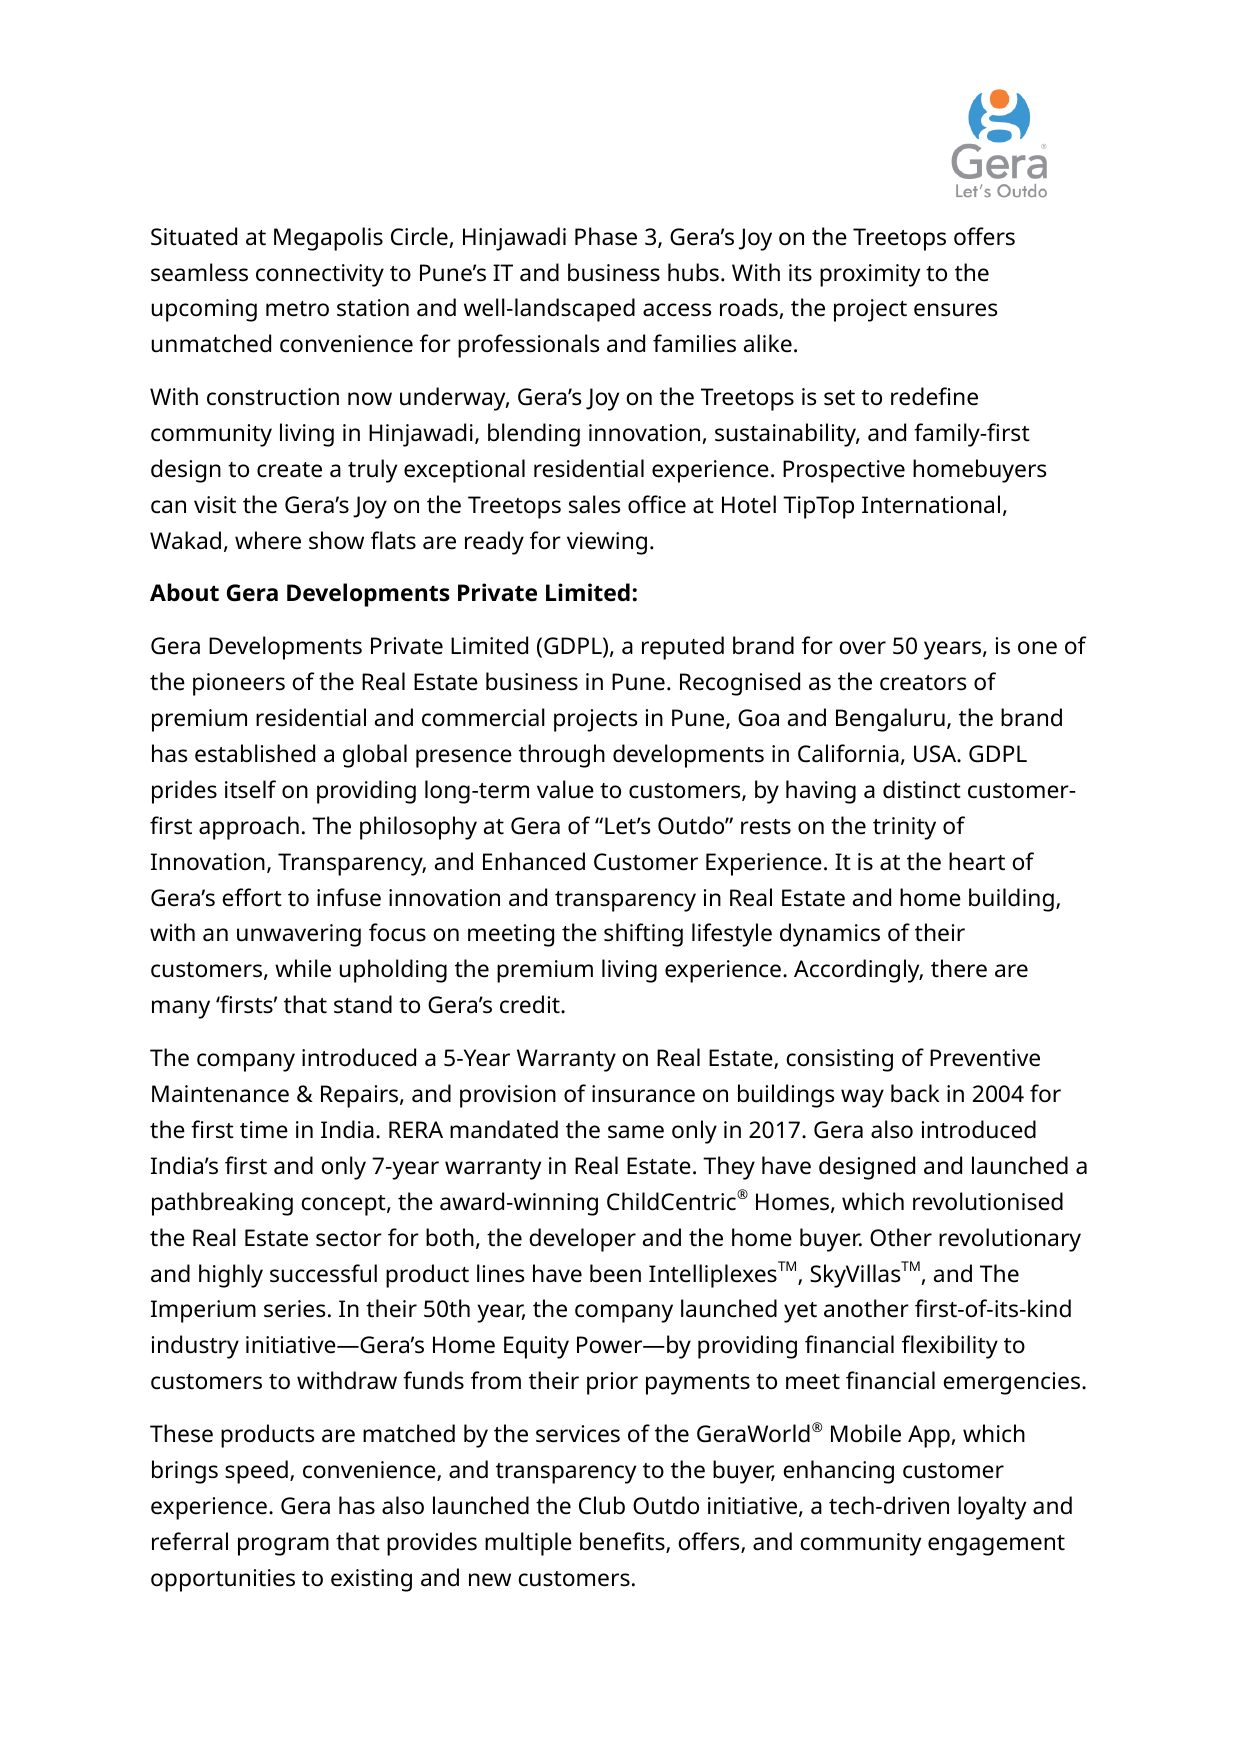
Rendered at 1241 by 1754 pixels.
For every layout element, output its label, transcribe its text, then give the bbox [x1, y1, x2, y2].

text These products are matched by the services of the GeraWorld® Mobile App, which brings speed, convenience, and transparency to the buyer, enhancing customer experience. Gera has also launched the Club Outdo initiative, a tech-driven loyalty and referral program that provides multiple benefits, offers, and community engagement opportunities to existing and new customers. [150, 1418, 1090, 1593]
text With construction now underway, Gera’s Joy on the Treetops is set to redefine community living in Hinjawadi, blending innovation, sustainability, and family-first design to create a truly exceptional residential experience. Prospective homebuyers can visit the Gera’s Joy on the Treetops sales office at Hotel TipTop International, Wakad, where show flats are ready for viewing. [150, 381, 1090, 556]
text The company introduced a 5-Year Warranty on Real Estate, consisting of Preventive Maintenance & Repairs, and provision of insurance on buildings way back in 2004 for the first time in India. RERA mandated the same only in 2017. Gera also introduced India’s first and only 7-year warranty in Real Estate. They have designed and launched a pathbreaking concept, the award-winning ChildCentric® Homes, which revolutionised the Real Estate sector for both, the developer and the home buyer. Other revolutionary and highly successful product lines have been IntelliplexesTM, SkyVillasTM, and The Imperium series. In their 50th year, the company launched yet another first-of-its-kind industry initiative—Gera’s Home Equity Power—by providing financial flexibility to customers to withdraw funds from their prior payments to meet financial emergencies. [150, 1042, 1090, 1397]
text Situated at Megapolis Circle, Hinjawadi Phase 3, Gera’s Joy on the Treetops offers seamless connectivity to Pune’s IT and business hubs. With its proximity to the upcoming metro station and well-landscaped access roads, the project ensures unmatched convenience for professionals and families alike. [150, 150, 1090, 359]
text Gera Developments Private Limited (GDPL), a reputed brand for over 50 years, is one of the pioneers of the Real Estate business in Pune. Recognised as the creators of premium residential and commercial projects in Pune, Goa and Bengaluru, the brand has established a global presence through developments in California, USA. GDPL prides itself on providing long-term value to customers, by having a distinct customer-first approach. The philosophy at Gera of “Let’s Outdo” rests on the trinity of Innovation, Transparency, and Enhanced Customer Experience. It is at the heart of Gera’s effort to infuse innovation and transparency in Real Estate and home building, with an unwavering focus on meeting the shifting lifestyle dynamics of their customers, while upholding the premium living experience. Accordingly, there are many ‘firsts’ that stand to Gera’s credit. [150, 630, 1090, 1021]
picture [931, 72, 1072, 150]
text About Gera Developments Private Limited: [150, 577, 1090, 608]
